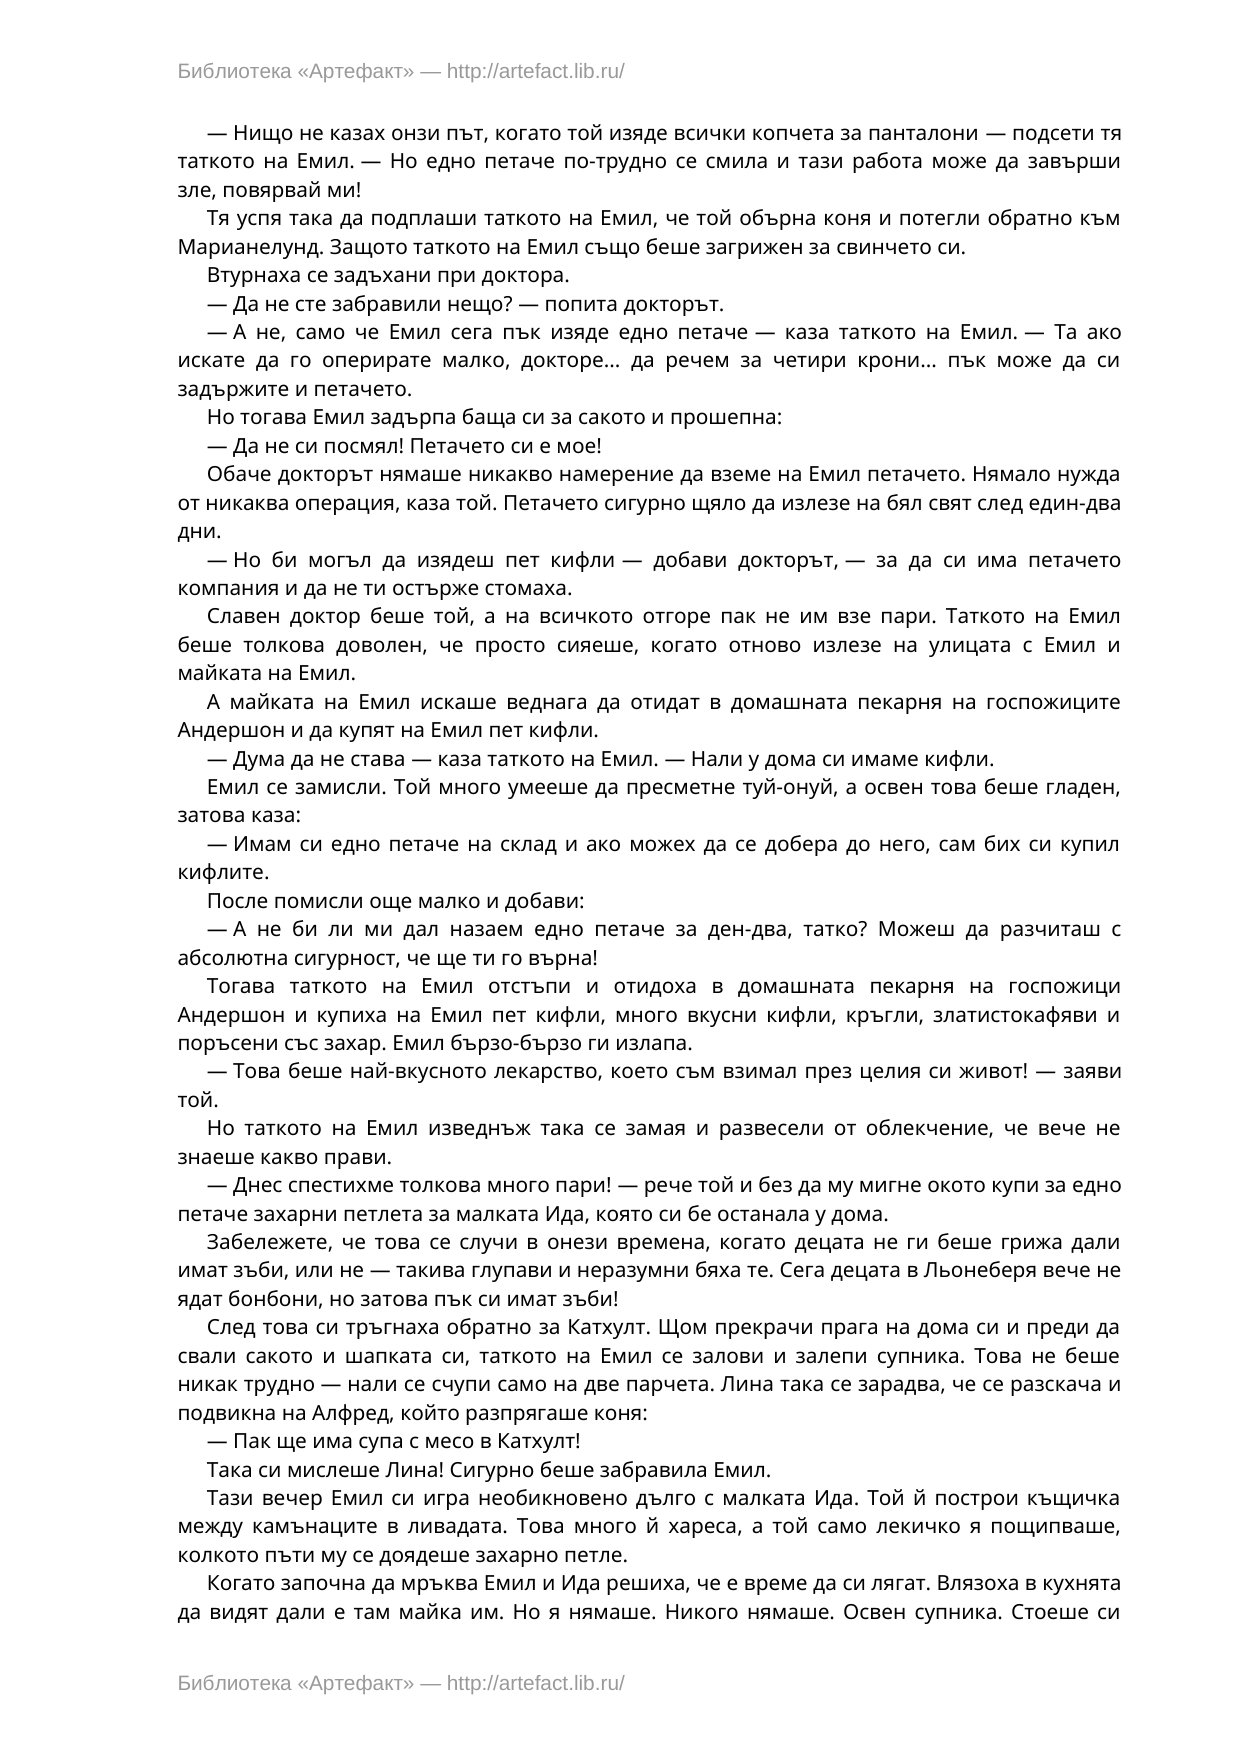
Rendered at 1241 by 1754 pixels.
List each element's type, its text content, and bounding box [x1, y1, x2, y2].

text Тогава таткото на Емил отстъпи и отидоха в домашната пекарня на госпожици Андершон и купиха на Емил пет кифли, много вкусни кифли, кръгли, златистокафяви и поръсени със захар. Емил бързо-бързо ги излапа. [177, 971, 1122, 1057]
text — Пак ще има супа с месо в Катхулт! [177, 1426, 1122, 1455]
text Тя успя така да подплаши таткото на Емил, че той обърна коня и потегли обратно към Марианелунд. Защото таткото на Емил също беше загрижен за свинчето си. [177, 203, 1122, 260]
text — Да не сте забравили нещо? — попита докторът. [177, 289, 1122, 317]
text — А не би ли ми дал назаем едно петаче за ден-два, татко? Можеш да разчиташ с абсолютна сигурност, че ще ти го върна! [177, 914, 1122, 971]
text Но таткото на Емил изведнъж така се замая и развесели от облекчение, че вече не знаеше какво прави. [177, 1113, 1122, 1170]
text — Това беше най-вкусното лекарство, което съм взимал през целия си живот! — заяви той. [177, 1057, 1122, 1113]
text Но тогава Емил задърпа баща си за сакото и прошепна: [177, 402, 1122, 431]
text — Днес спестихме толкова много пари! — рече той и без да му мигне окото купи за едно петаче захарни петлета за малката Ида, която си бе останала у дома. [177, 1170, 1122, 1227]
text Тази вечер Емил си игра необикновено дълго с малката Ида. Той й построи къщичка между камънаците в ливадата. Това много й хареса, а той само лекичко я пощипваше, колкото пъти му се доядеше захарно петле. [177, 1483, 1122, 1568]
text Емил се замисли. Той много умееше да пресметне туй-онуй, а освен това беше гладен, затова каза: [177, 772, 1122, 829]
text После помисли още малко и добави: [177, 886, 1122, 914]
text Славен доктор беше той, а на всичкото отгоре пак не им взе пари. Таткото на Емил беше толкова доволен, че просто сияеше, когато отново излезе на улицата с Емил и майката на Емил. [177, 602, 1122, 687]
text Обаче докторът нямаше никакво намерение да вземе на Емил петачето. Нямало нужда от никаква операция, каза той. Петачето сигурно щяло да излезе на бял свят след един-два дни. [177, 459, 1122, 545]
text — Дума да не става — каза таткото на Емил. — Нали у дома си имаме кифли. [177, 744, 1122, 772]
text — Имам си едно петаче на склад и ако можех да се добера до него, сам бих си купил кифлите. [177, 829, 1122, 886]
text — А не, само че Емил сега пък изяде едно петаче — каза таткото на Емил. — Та ако искате да го оперирате малко, докторе... да речем за четири крони... пък може да си задържите и петачето. [177, 317, 1122, 402]
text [177, 1568, 1122, 1625]
text Така си мислеше Лина! Сигурно беше забравила Емил. [177, 1455, 1122, 1483]
text След това си тръгнаха обратно за Катхулт. Щом прекрачи прага на дома си и преди да свали сакото и шапката си, таткото на Емил се залови и залепи супника. Това не беше никак трудно — нали се счупи само на две парчета. Лина така се зарадва, че се разскача и подвикна на Алфред, който разпрягаше коня: [177, 1312, 1122, 1426]
text А майката на Емил искаше веднага да отидат в домашната пекарня на госпожиците Андершон и да купят на Емил пет кифли. [177, 687, 1122, 744]
text — Да не си посмял! Петачето си е мое! [177, 431, 1122, 459]
text — Нищо не казах онзи път, когато той изяде всички копчета за панталони — подсети тя таткото на Емил. — Но едно петаче по-трудно се смила и тази работа може да завърши зле, повярвай ми! [177, 118, 1122, 203]
text Забележете, че това се случи в онези времена, когато децата не ги беше грижа дали имат зъби, или не — такива глупави и неразумни бяха те. Сега децата в Льонеберя вече не ядат бонбони, но затова пък си имат зъби! [177, 1227, 1122, 1312]
text Втурнаха се задъхани при доктора. [177, 260, 1122, 289]
text — Но би могъл да изядеш пет кифли — добави докторът, — за да си има петачето компания и да не ти остърже стомаха. [177, 545, 1122, 602]
